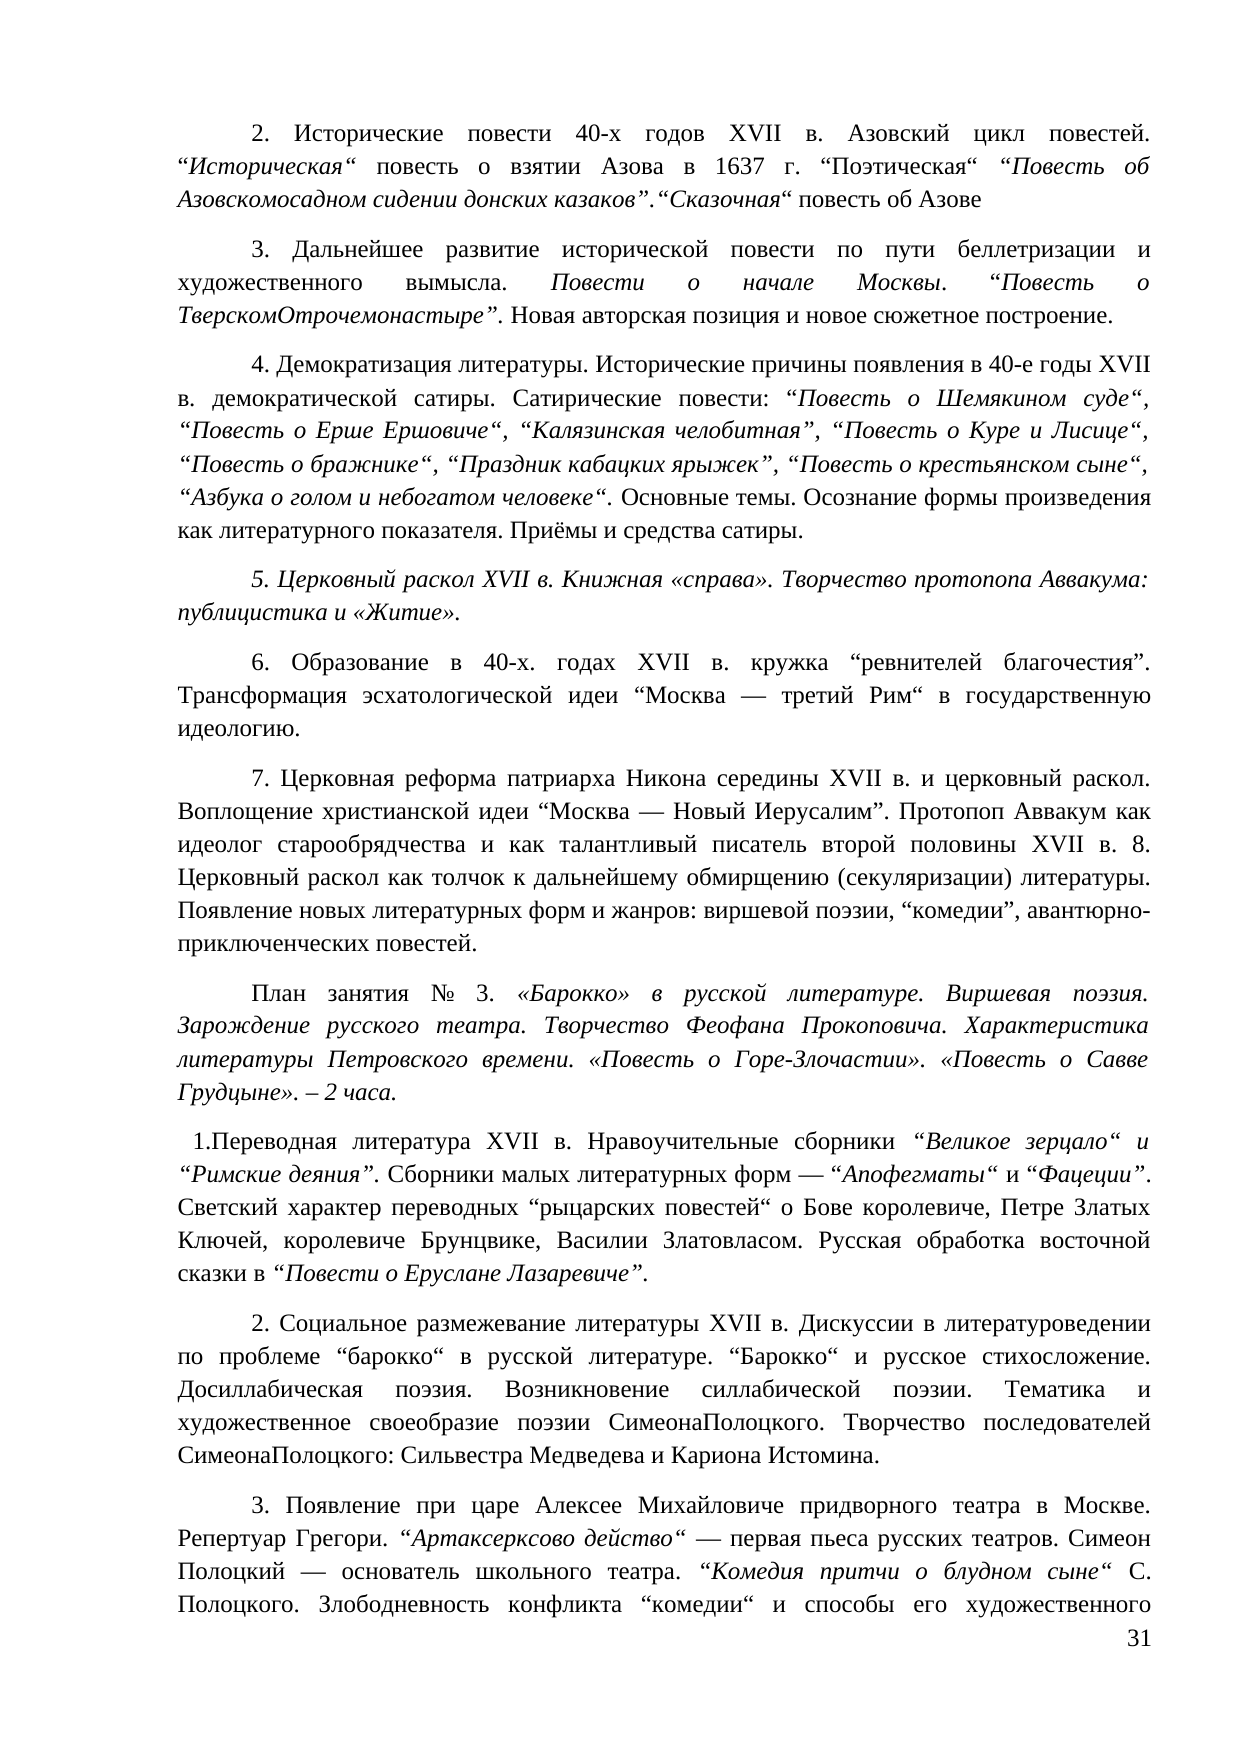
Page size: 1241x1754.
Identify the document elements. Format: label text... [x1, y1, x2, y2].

text 7. Церковная реформа патриарха Никона середины XVII в. и церковный раскол. Воплощение христианской идеи “Москва — Новый Иерусалим”. Протопоп Аввакум как идеолог старообрядчества и как талантливый писатель второй половины XVII в. 8. Церковный раскол как толчок к дальнейшему обмирщению (секуляризации) литературы. Появление новых литературных форм и жанров: виршевой поэзии, “комедии”, авантюрно-приключенческих повестей. [177, 763, 1152, 957]
text 2. Социальное размежевание литературы XVII в. Дискуссии в литературоведении по проблеме “барокко“ в русской литературе. “Барокко“ и русское стихосложение. Досиллабическая поэзия. Возникновение силлабической поэзии. Тематика и художественное своеобразие поэзии СимеонаПолоцкого. Творчество последователей СимеонаПолоцкого: Сильвестра Медведева и Кариона Истомина. [177, 1308, 1152, 1469]
text 2. Исторические повести 40-х годов XVII в. Азовский цикл повестей. “Историческая“ повесть о взятии Азова в 1637 г. “Поэтическая“ “Повесть об Азовскомосадном сидении донских казаков”.“Сказочная“ повесть об Азове [177, 118, 1152, 213]
text План занятия № 3. «Барокко» в русской литературе. Виршевая поэзия. Зарождение русского театра. Творчество Феофана Прокоповича. Характеристика литературы Петровского времени. «Повесть о Горе-Злочастии». «Повесть о Савве Грудцыне». – 2 часа. [177, 978, 1152, 1105]
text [177, 1490, 1152, 1618]
text 4. Демократизация литературы. Исторические причины появления в 40-е годы XVII в. демократической сатиры. Сатирические повести: “Повесть о Шемякином суде“, “Повесть о Ерше Ершовиче“, “Калязинская челобитная”, “Повесть о Куре и Лисице“, “Повесть о бражнике“, “Праздник кабацких ярыжек”, “Повесть о крестьянском сыне“, “Азбука о голом и небогатом человеке“. Основные темы. Осознание формы произведения как литературного показателя. Приёмы и средства сатиры. [177, 349, 1152, 543]
text 5. Церковный раскол XVII в. Книжная «справа». Творчество протопопа Аввакума: публицистика и «Житие». [177, 564, 1152, 626]
text 6. Образование в 40-х. годах XVII в. кружка “ревнителей благочестия”. Трансформация эсхатологической идеи “Москва — третий Рим“ в государственную идеологию. [177, 647, 1152, 742]
text 1.Переводная литература XVII в. Нравоучительные сборники “Великое зерцало“ и “Римские деяния”. Сборники малых литературных форм — “Апофегматы“ и “Фацеции”. Светский характер переводных “рыцарских повестей“ о Бове королевиче, Петре Златых Ключей, королевиче Брунцвике, Василии Златовласом. Русская обработка восточной сказки в “Повести о Еруслане Лазаревиче”. [177, 1126, 1152, 1287]
text 3. Дальнейшее развитие исторической повести по пути беллетризации и художественного вымысла. Повести о начале Москвы. “Повесть о ТверскомОтрочемонастыре”. Новая авторская позиция и новое сюжетное построение. [177, 234, 1152, 329]
